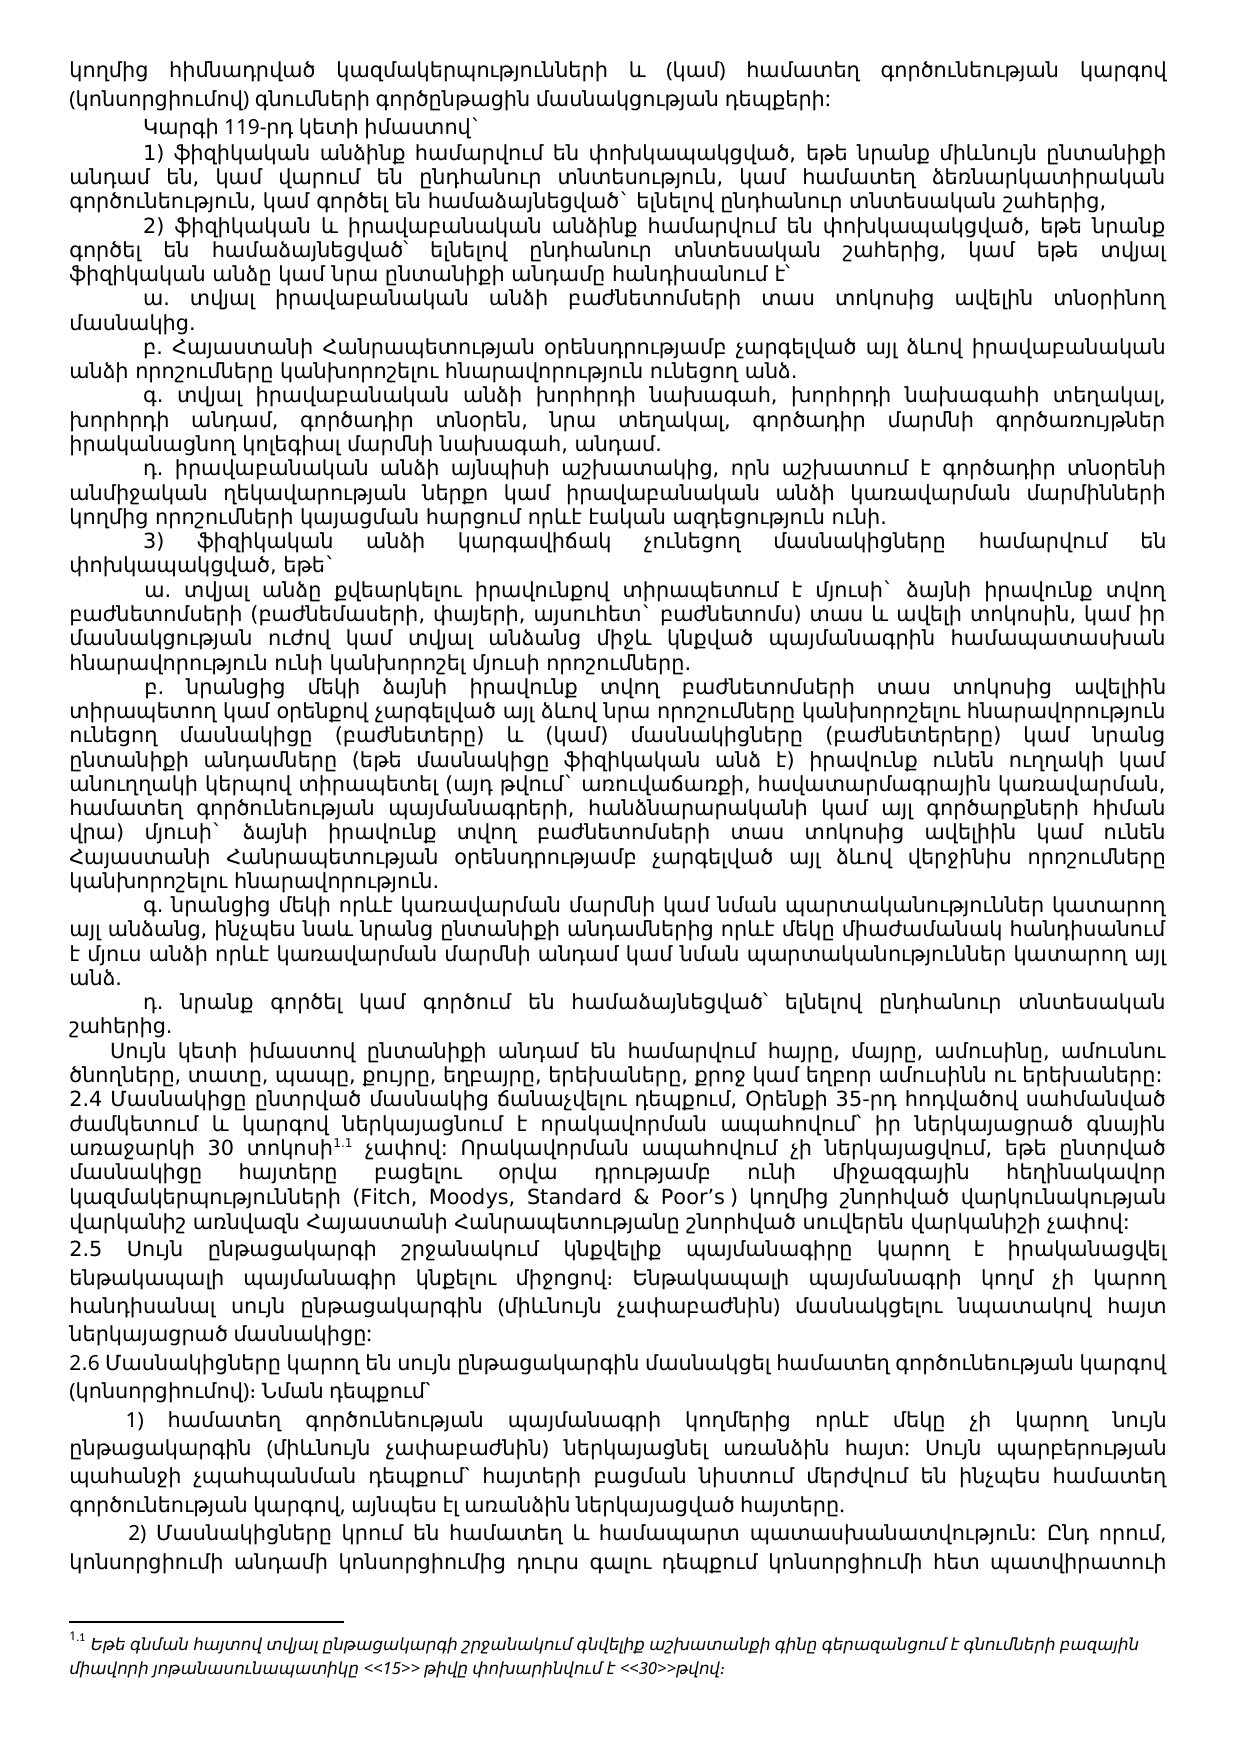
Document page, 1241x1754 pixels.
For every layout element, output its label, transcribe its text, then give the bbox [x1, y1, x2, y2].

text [69, 56, 1167, 112]
text ա. տվյալ իրավաբանական անձի բաժնետոմսերի տաս տոկոսից ավելին տնօրինող մասնակից. [69, 286, 1167, 335]
text դ. նրանք գործել կամ գործում են համաձայնեցված՝ ելնելով ընդհանուր տնտեսական շահերից. [69, 990, 1167, 1039]
text 2.5 Սույն ընթացակարգի շրջանակում կնքվելիք պայմանագիրը կարող է իրականացվել ենթակապալի պայմանագիր կնքելու միջոցով։ Ենթակապալի պայմանագրի կողմ չի կարող հանդիսանալ սույն ընթացակարգին (միևնույն չափաբաժնին) մասնակցելու նպատակով հայտ ներկայացրած մասնակիցը: [69, 1234, 1167, 1348]
text բ. Հայաստանի Հանրապետության օրենսդրությամբ չարգելված այլ ձևով իրավաբանական անձի որոշումները կանխորոշելու հնարավորություն ունեցող անձ. [69, 335, 1167, 383]
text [69, 1518, 1167, 1575]
text ա. տվյալ անձը քվեարկելու իրավունքով տիրապետում է մյուսի` ձայնի իրավունք տվող բաժնետոմսերի (բաժնեմասերի, փայերի, այսուհետ` բաժնետոմս) տաս և ավելի տոկոսին, կամ իր մասնակցության ուժով կամ տվյալ անձանց միջև կնքված պայմանագրին համապատասխան հնարավորություն ունի կանխորոշել մյուսի որոշումները. [69, 578, 1167, 675]
text 1) ֆիզիկական անձինք համարվում են փոխկապակցված, եթե նրանք միևնույն ընտանիքի անդամ են, կամ վարում են ընդհանուր տնտեսություն, կամ համատեղ ձեռնարկատիրական գործունեություն, կամ գործել են համաձայնեցված` ելնելով ընդհանուր տնտեսական շահերից, [69, 141, 1167, 214]
text 2.6 Մասնակիցները կարող են սույն ընթացակարգին մասնակցել համատեղ գործունեության կարգով (կոնսորցիումով)։ Նման դեպքում` [69, 1348, 1167, 1405]
text բ. նրանցից մեկի ձայնի իրավունք տվող բաժնետոմսերի տաս տոկոսից ավելիին տիրապետող կամ օրենքով չարգելված այլ ձևով նրա որոշումները կանխորոշելու հնարավորություն ունեցող մասնակիցը (բաժնետերը) և (կամ) մասնակիցները (բաժնետերերը) կամ նրանց ընտանիքի անդամները (եթե մասնակիցը ֆիզիկական անձ է) իրավունք ունեն ուղղակի կամ անուղղակի կերպով տիրապետել (այդ թվում` առուվաճառքի, հավատարմագրային կառավարման, համատեղ գործունեության պայմանագրերի, հանձնարարականի կամ այլ գործարքների հիման վրա) մյուսի` ձայնի իրավունք տվող բաժնետոմսերի տաս տոկոսից ավելիին կամ ունեն Հայաստանի Հանրապետության օրենսդրությամբ չարգելված այլ ձևով վերջինիս որոշումները կանխորոշելու հնարավորություն. [69, 675, 1167, 893]
text 3) ֆիզիկական անձի կարգավիճակ չունեցող մասնակիցները համարվում են փոխկապակցված, եթե` [69, 529, 1167, 578]
text 2) ֆիզիկական և իրավաբանական անձինք համարվում են փոխկապակցված, եթե նրանք գործել են համաձայնեցված՝ ելնելով ընդհանուր տնտեսական շահերից, կամ եթե տվյալ ֆիզիկական անձը կամ նրա ընտանիքի անդամը հանդիսանում է՝ [69, 214, 1167, 286]
text Սույն կետի իմաստով ընտանիքի անդամ են համարվում հայրը, մայրը, ամուսինը, ամուսնու ծնողները, տատը, պապը, քույրը, եղբայրը, երեխաները, քրոջ կամ եղբոր ամուսինն ու երեխաները: [69, 1039, 1167, 1087]
text գ. նրանցից մեկի որևէ կառավարման մարմնի կամ նման պարտականություններ կատարող այլ անձանց, ինչպես նաև նրանց ընտանիքի անդամներից որևէ մեկը միաժամանակ հանդիսանում է մյուս անձի որևէ կառավարման մարմնի անդամ կամ նման պարտականություններ կատարող այլ անձ. [69, 893, 1167, 990]
text Կարգի 119-րդ կետի իմաստով` [69, 112, 1167, 141]
text դ. իրավաբանական անձի այնպիսի աշխատակից, որն աշխատում է գործադիր տնօրենի անմիջական ղեկավարության ներքո կամ իրավաբանական անձի կառավարման մարմինների կողմից որոշումների կայացման հարցում որևէ էական ազդեցություն ունի. [69, 456, 1167, 529]
text 2.4 Մասնակիցը ընտրված մասնակից ճանաչվելու դեպքում, Օրենքի 35-րդ հոդվածով սահմանված ժամկետում և կարգով ներկայացնում է որակավորման ապահովում՝ իր ներկայացրած գնային առաջարկի 30 տոկոսի.1 չափով: Որակավորման ապահովում չի ներկայացվում, եթե ընտրված մասնակիցը հայտերը բացելու օրվա դրությամբ ունի միջազգային հեղինակավոր կազմակերպությունների (Fitch, Moodys, Standard & Poor’s ) կողմից շնորհված վարկունակության վարկանիշ առնվազն Հայաստանի Հանրապետությանը շնորհված սուվերեն վարկանիշի չափով: [69, 1087, 1167, 1234]
text գ. տվյալ իրավաբանական անձի խորհրդի նախագահ, խորհրդի նախագահի տեղակալ, խորհրդի անդամ, գործադիր տնօրեն, նրա տեղակալ, գործադիր մարմնի գործառույթներ իրականացնող կոլեգիալ մարմնի նախագահ, անդամ. [69, 383, 1167, 456]
text 1) համատեղ գործունեության պայմանագրի կողմերից որևէ մեկը չի կարող նույն ընթացակարգին (միևնույն չափաբաժնին) ներկայացնել առանձին հայտ: Սույն պարբերության պահանջի չպահպանման դեպքում` հայտերի բացման նիստում մերժվում են ինչպես համատեղ գործունեության կարգով, այնպես էլ առանձին ներկայացված հայտերը. [69, 1405, 1167, 1518]
